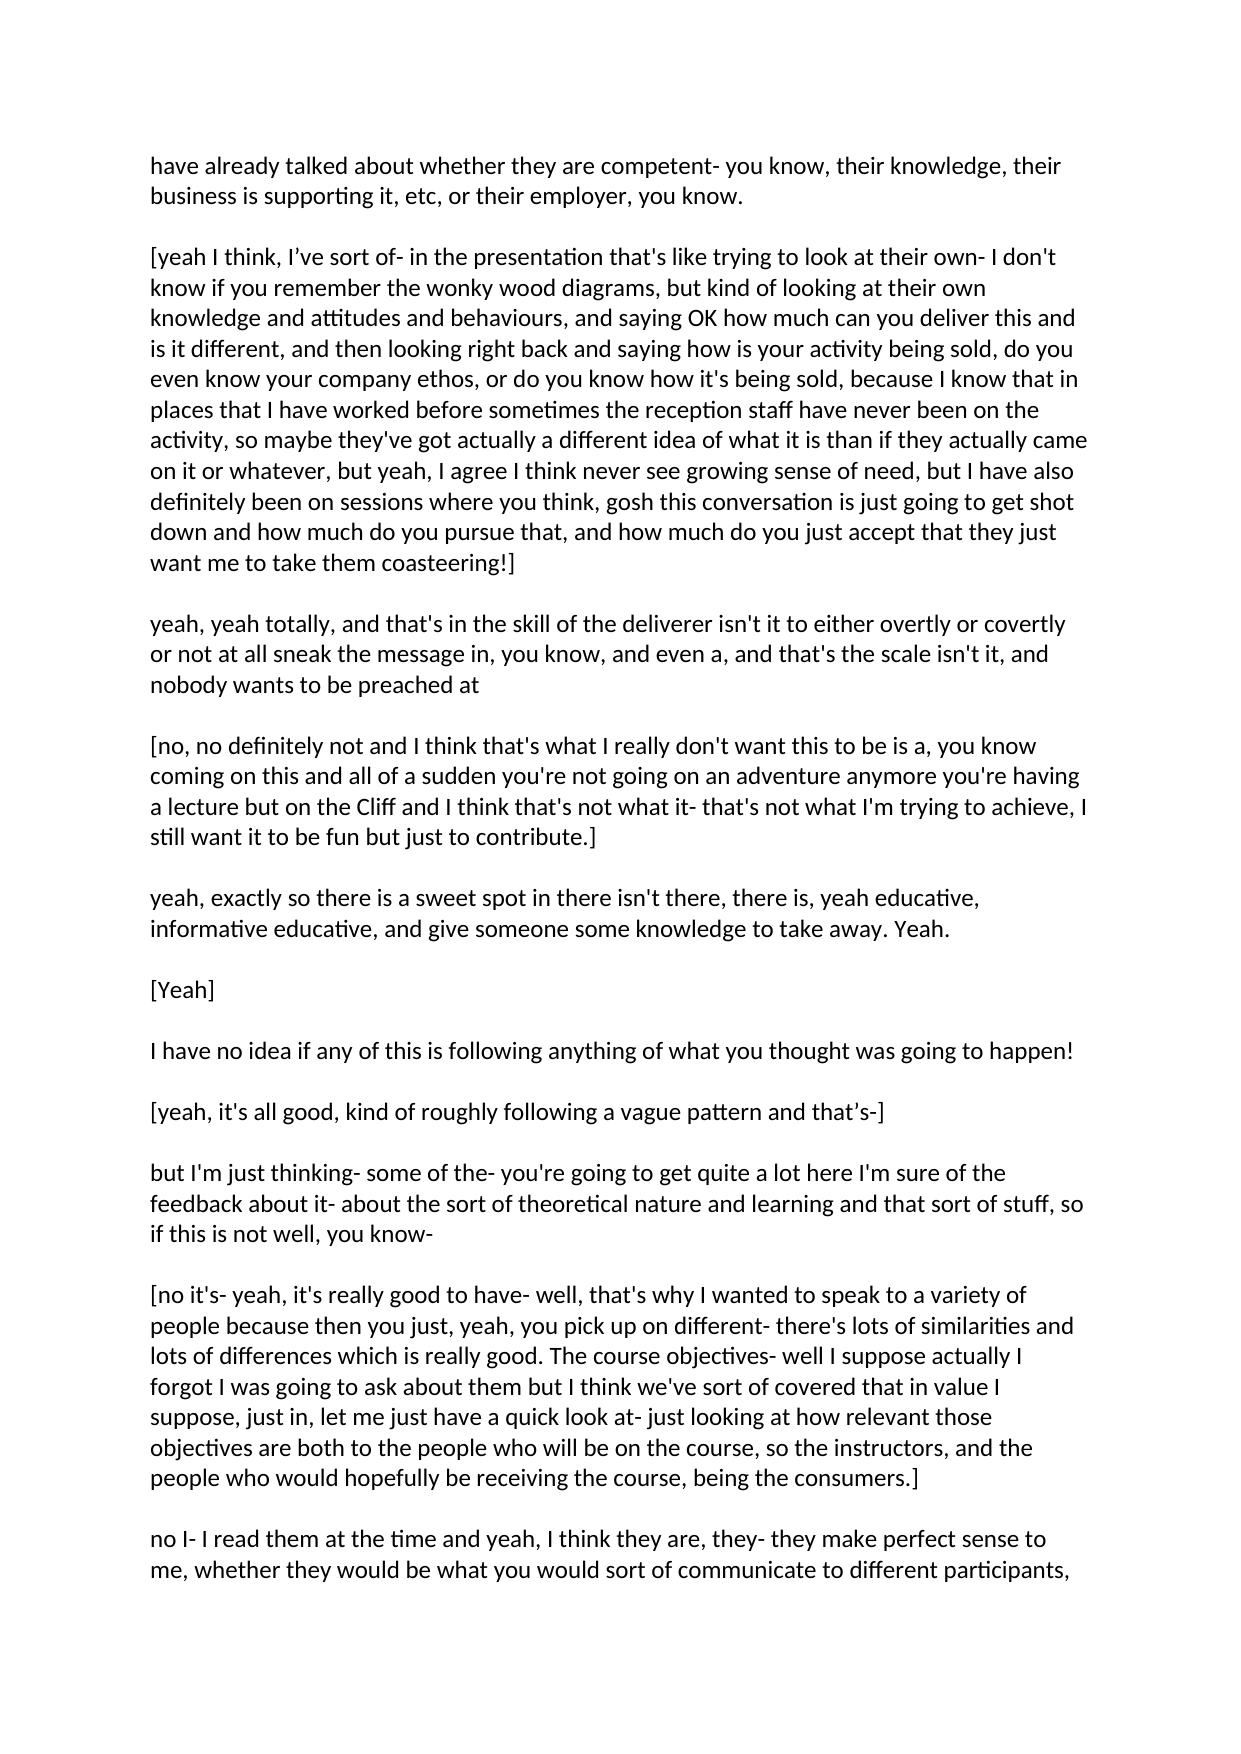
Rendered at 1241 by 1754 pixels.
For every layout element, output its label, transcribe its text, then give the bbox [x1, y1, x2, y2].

text [Yeah] [150, 974, 1090, 1004]
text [150, 1523, 1090, 1584]
text yeah, yeah totally, and that's in the skill of the deliverer isn't it to either overtly or covertly or not at all sneak the message in, you know, and even a, and that's the scale isn't it, and nobody wants to be preached at [150, 608, 1090, 699]
text [no, no definitely not and I think that's what I really don't want this to be is a, you know coming on this and all of a sudden you're not going on an adventure anymore you're having a lecture but on the Cliff and I think that's not what it- that's not what I'm trying to achieve, I still want it to be fun but just to contribute.] [150, 730, 1090, 852]
text [no it's- yeah, it's really good to have- well, that's why I wanted to speak to a variety of people because then you just, yeah, you pick up on different- there's lots of similarities and lots of differences which is really good. The course objectives- well I suppose actually I forgot I was going to ask about them but I think we've sort of covered that in value I suppose, just in, let me just have a quick look at- just looking at how relevant those objectives are both to the people who will be on the course, so the instructors, and the people who would hopefully be receiving the course, being the consumers.] [150, 1279, 1090, 1493]
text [150, 150, 1090, 211]
text I have no idea if any of this is following anything of what you thought was going to happen! [150, 1035, 1090, 1066]
text [yeah, it's all good, kind of roughly following a vague pattern and that’s-] [150, 1096, 1090, 1127]
text [yeah I think, I’ve sort of- in the presentation that's like trying to look at their own- I don't know if you remember the wonky wood diagrams, but kind of looking at their own knowledge and attitudes and behaviours, and saying OK how much can you deliver this and is it different, and then looking right back and saying how is your activity being sold, do you even know your company ethos, or do you know how it's being sold, because I know that in places that I have worked before sometimes the reception staff have never been on the activity, so maybe they've got actually a different idea of what it is than if they actually came on it or whatever, but yeah, I agree I think never see growing sense of need, but I have also definitely been on sessions where you think, gosh this conversation is just going to get shot down and how much do you pursue that, and how much do you just accept that they just want me to take them coasteering!] [150, 242, 1090, 577]
text but I'm just thinking- some of the- you're going to get quite a lot here I'm sure of the feedback about it- about the sort of theoretical nature and learning and that sort of stuff, so if this is not well, you know- [150, 1157, 1090, 1249]
text yeah, exactly so there is a sweet spot in there isn't there, there is, yeah educative, informative educative, and give someone some knowledge to take away. Yeah. [150, 882, 1090, 943]
